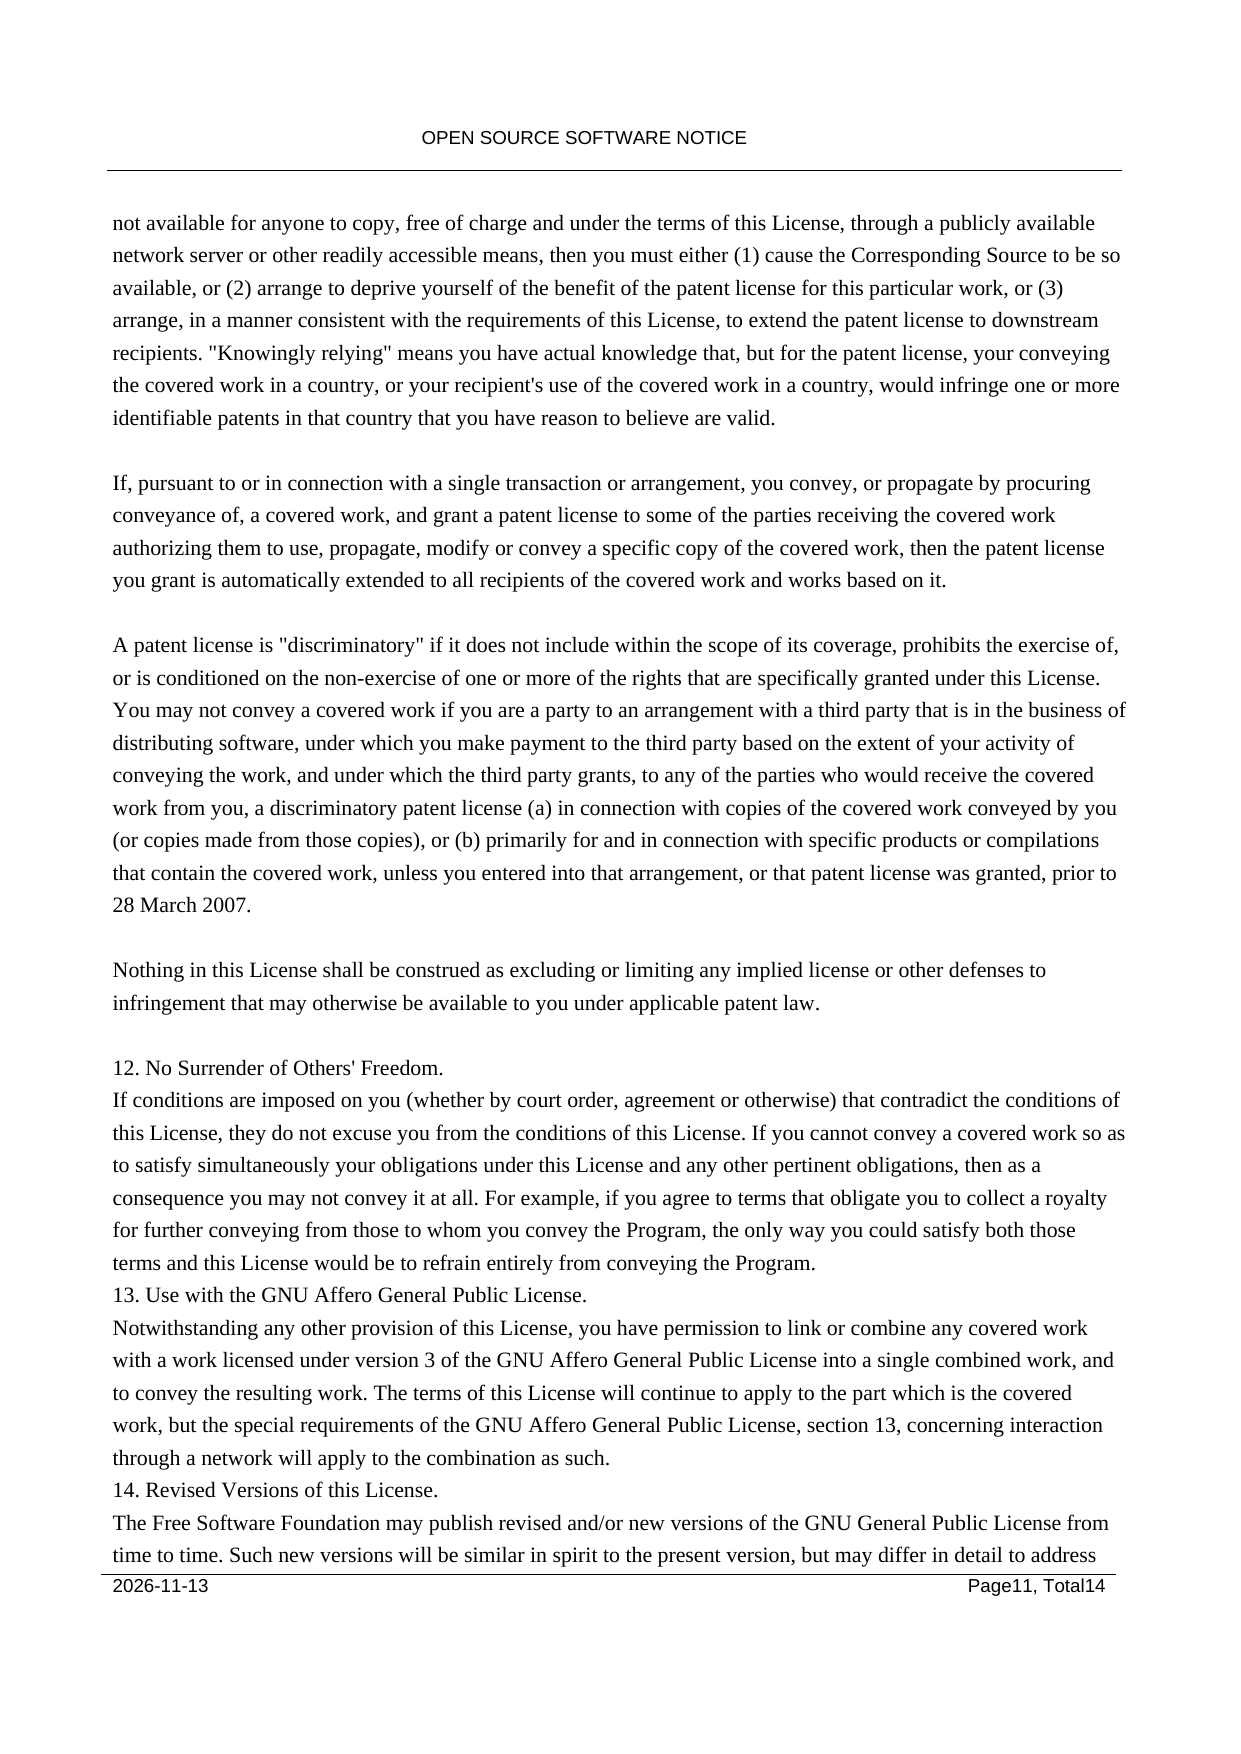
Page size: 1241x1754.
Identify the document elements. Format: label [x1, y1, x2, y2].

text [112, 206, 1128, 1571]
